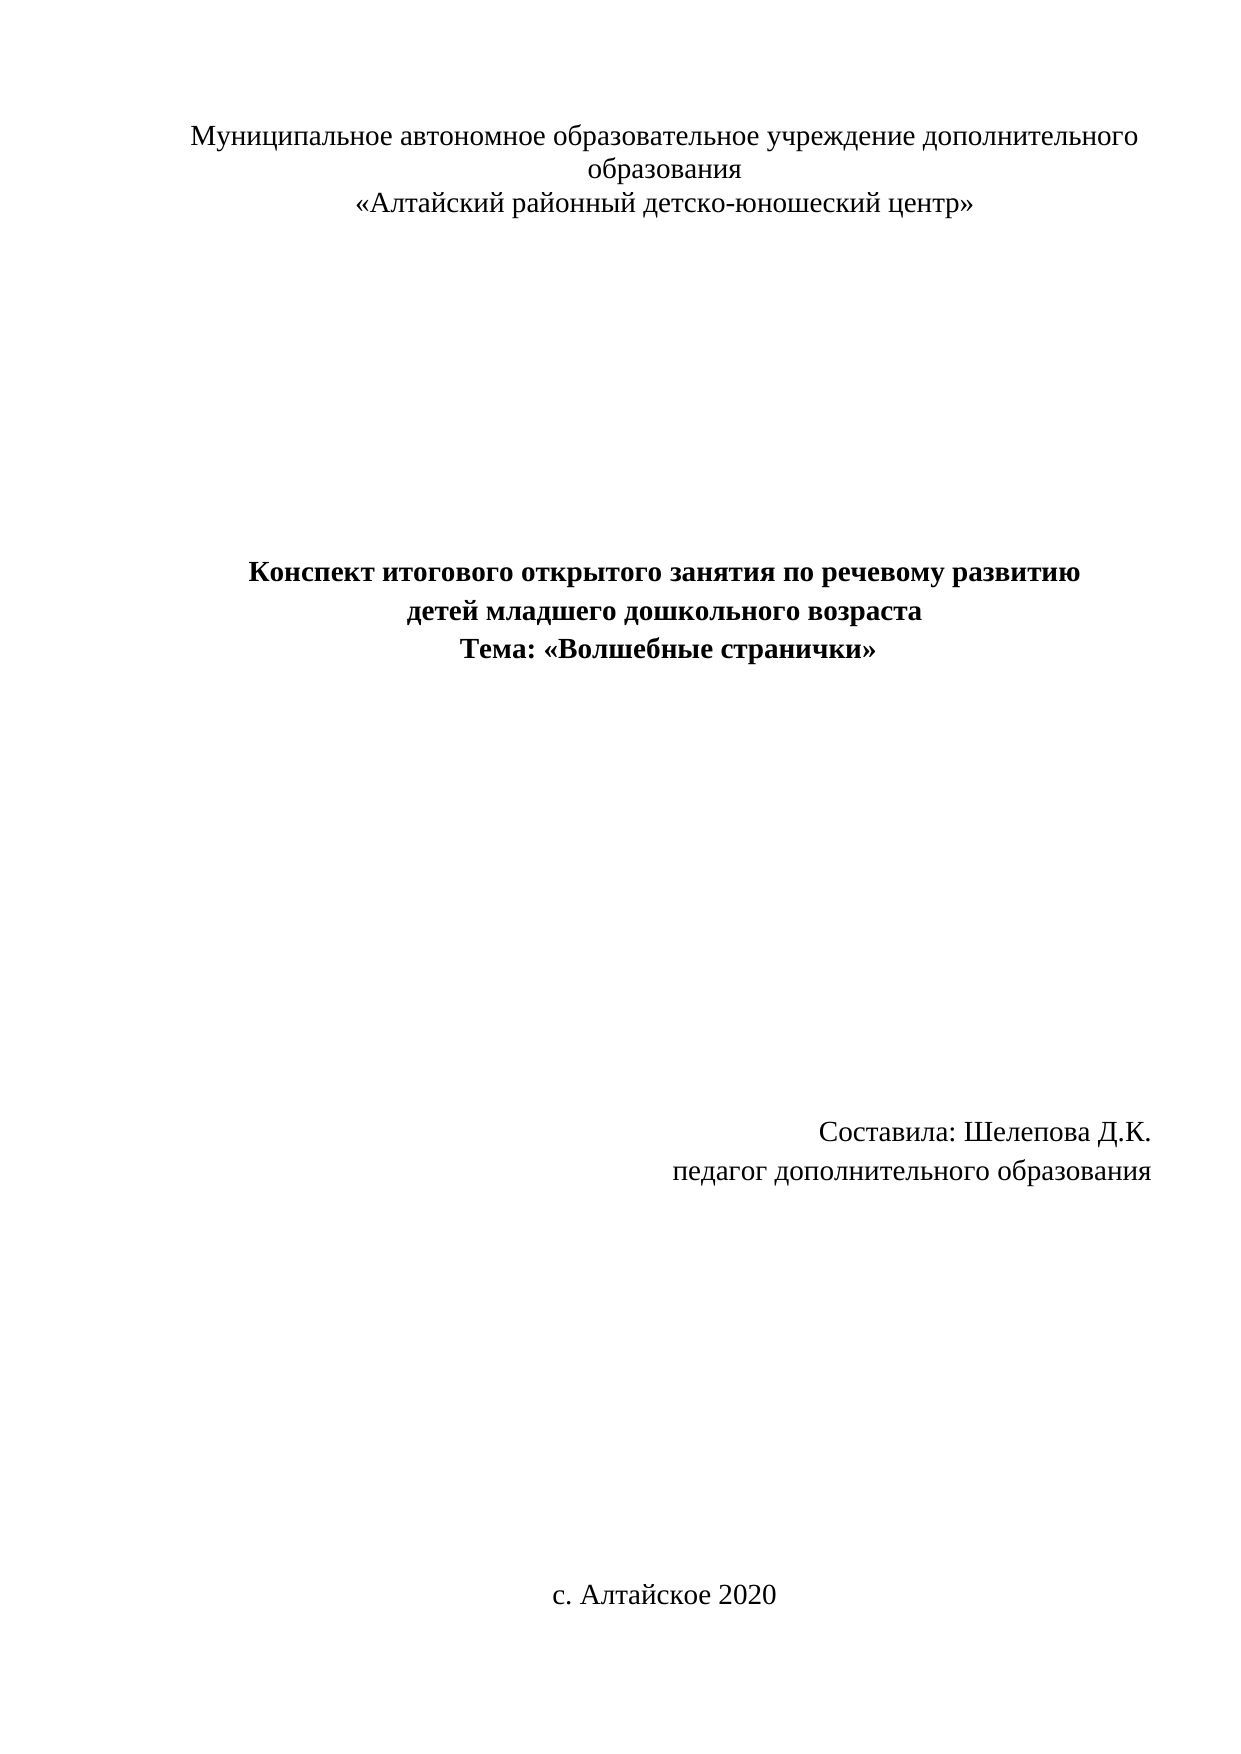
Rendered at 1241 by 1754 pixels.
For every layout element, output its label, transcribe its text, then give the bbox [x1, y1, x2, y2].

text с. Алтайское 2020 [177, 1577, 1152, 1611]
text Муниципальное автономное образовательное учреждение дополнительного образования [177, 118, 1152, 185]
text педагог дополнительного образования [177, 1153, 1152, 1187]
text «Алтайский районный детско-юношеский центр» [177, 185, 1152, 219]
text Конспект итогового открытого занятия по речевому развитию [177, 554, 1152, 588]
text Составила: Шелепова Д.К. [177, 1114, 1152, 1148]
text детей младшего дошкольного возраста [177, 593, 1152, 626]
text Тема: «Волшебные странички» [177, 631, 1152, 665]
